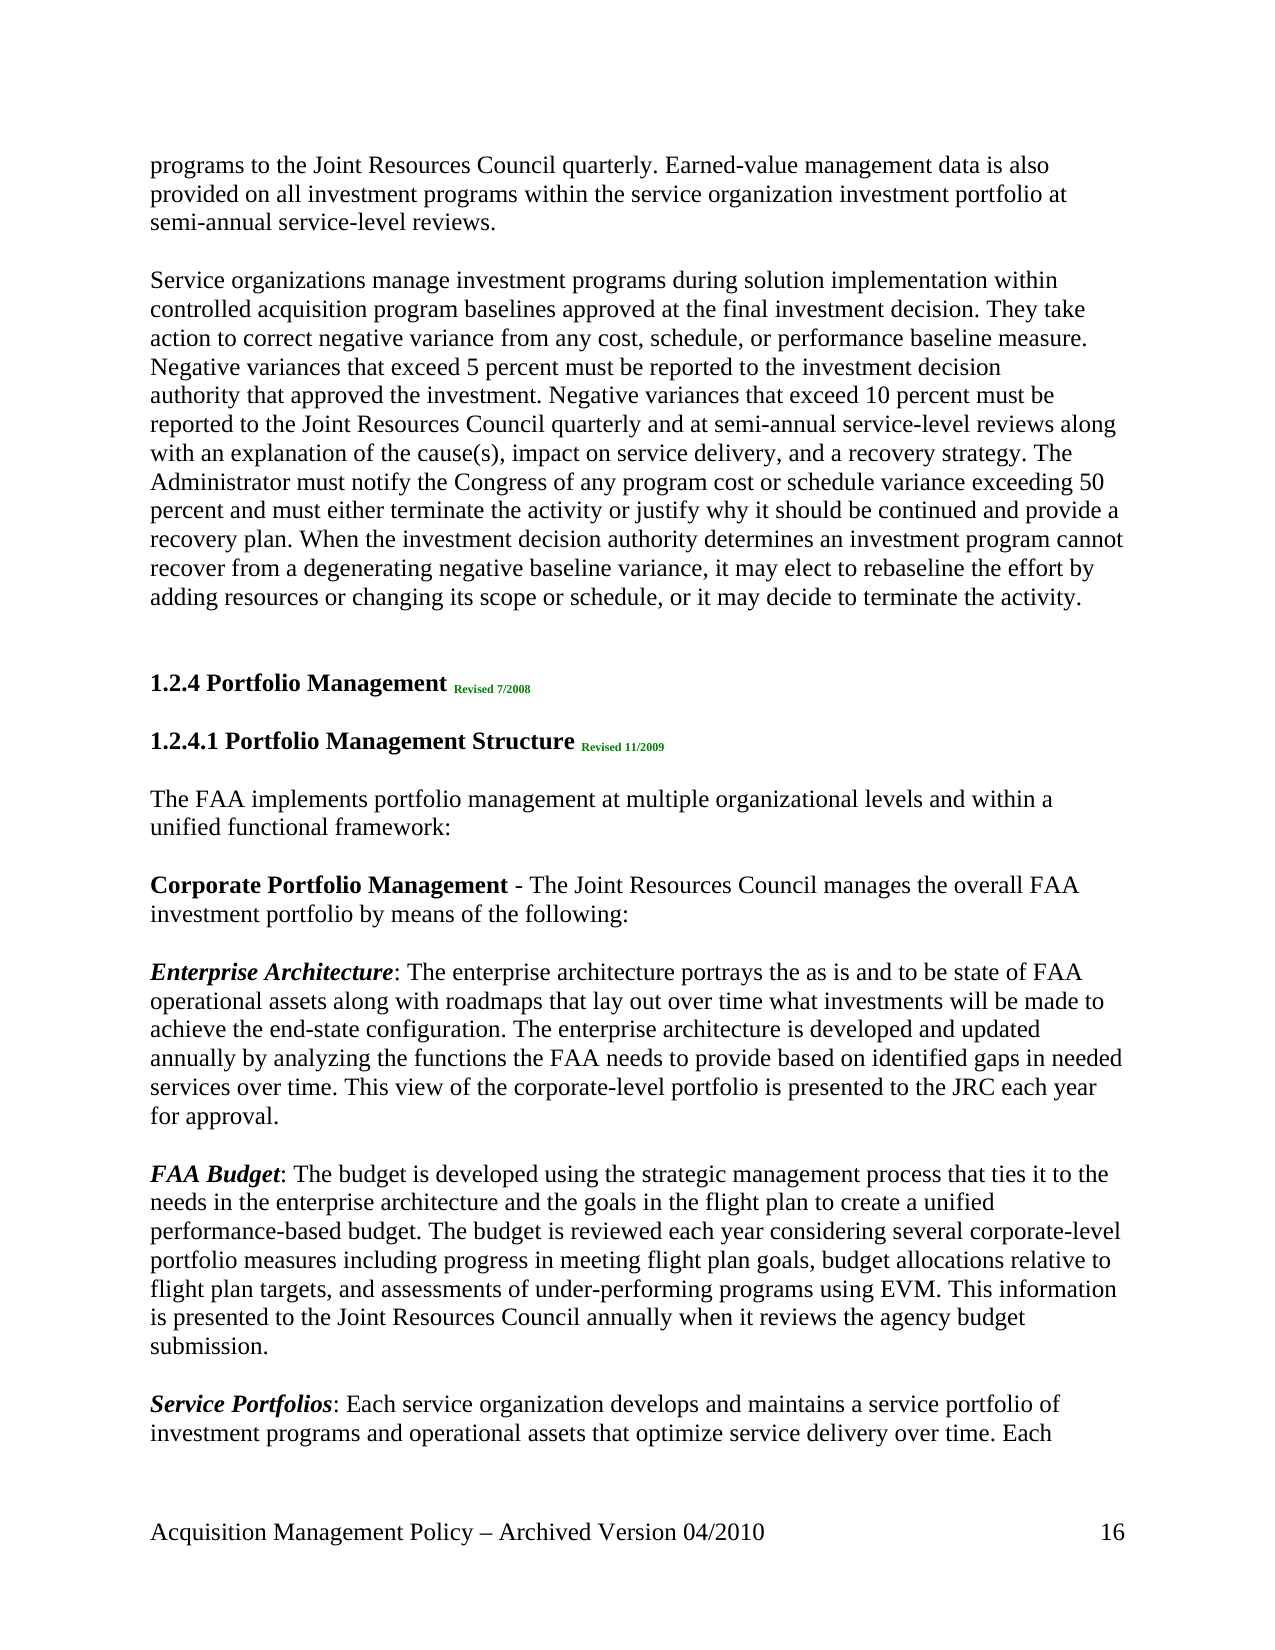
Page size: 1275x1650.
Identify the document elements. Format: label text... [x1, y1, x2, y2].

text 1.2.4.1 Portfolio Management Structure Revised 11/2009 [150, 697, 1125, 754]
text Corporate Portfolio Management - The Joint Resources Council manages the overall FAA investment portfolio by means of the following: [150, 870, 1125, 928]
text Service organizations manage investment programs during solution implementation within controlled acquisition program baselines approved at the final investment decision. They take action to correct negative variance from any cost, schedule, or performance baseline measure. Negative variances that exceed 5 percent must be reported to the investment decision authority that approved the investment. Negative variances that exceed 10 percent must be reported to the Joint Resources Council quarterly and at semi-annual service-level reviews along with an explanation of the cause(s), impact on service delivery, and a recovery strategy. The Administrator must notify the Congress of any program cost or schedule variance exceeding 50 percent and must either terminate the activity or justify why it should be continued and provide a recovery plan. When the investment decision authority determines an investment program cannot recover from a degenerating negative baseline variance, it may elect to rebaseline the effort by adding resources or changing its scope or schedule, or it may decide to terminate the activity. [150, 265, 1125, 610]
text FAA Budget: The budget is developed using the strategic management process that ties it to the needs in the enterprise architecture and the goals in the flight plan to create a unified performance-based budget. The budget is reviewed each year considering several corporate-level portfolio measures including progress in meeting flight plan goals, budget allocations relative to flight plan targets, and assessments of under-performing programs using EVM. This information is presented to the Joint Resources Council annually when it reviews the agency budget submission. [150, 1159, 1125, 1360]
text Enterprise Architecture: The enterprise architecture portrays the as is and to be state of FAA operational assets along with roadmaps that lay out over time what investments will be made to achieve the end-state configuration. The enterprise architecture is developed and updated annually by analyzing the functions the FAA needs to provide based on identified gaps in needed services over time. This view of the corporate-level portfolio is presented to the JRC each year for approval. [150, 957, 1125, 1129]
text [150, 150, 1125, 236]
text 1.2.4 Portfolio Management Revised 7/2008 [150, 639, 1125, 697]
text The FAA implements portfolio management at multiple organizational levels and within a unified functional framework: [150, 784, 1125, 841]
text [150, 1389, 1125, 1447]
